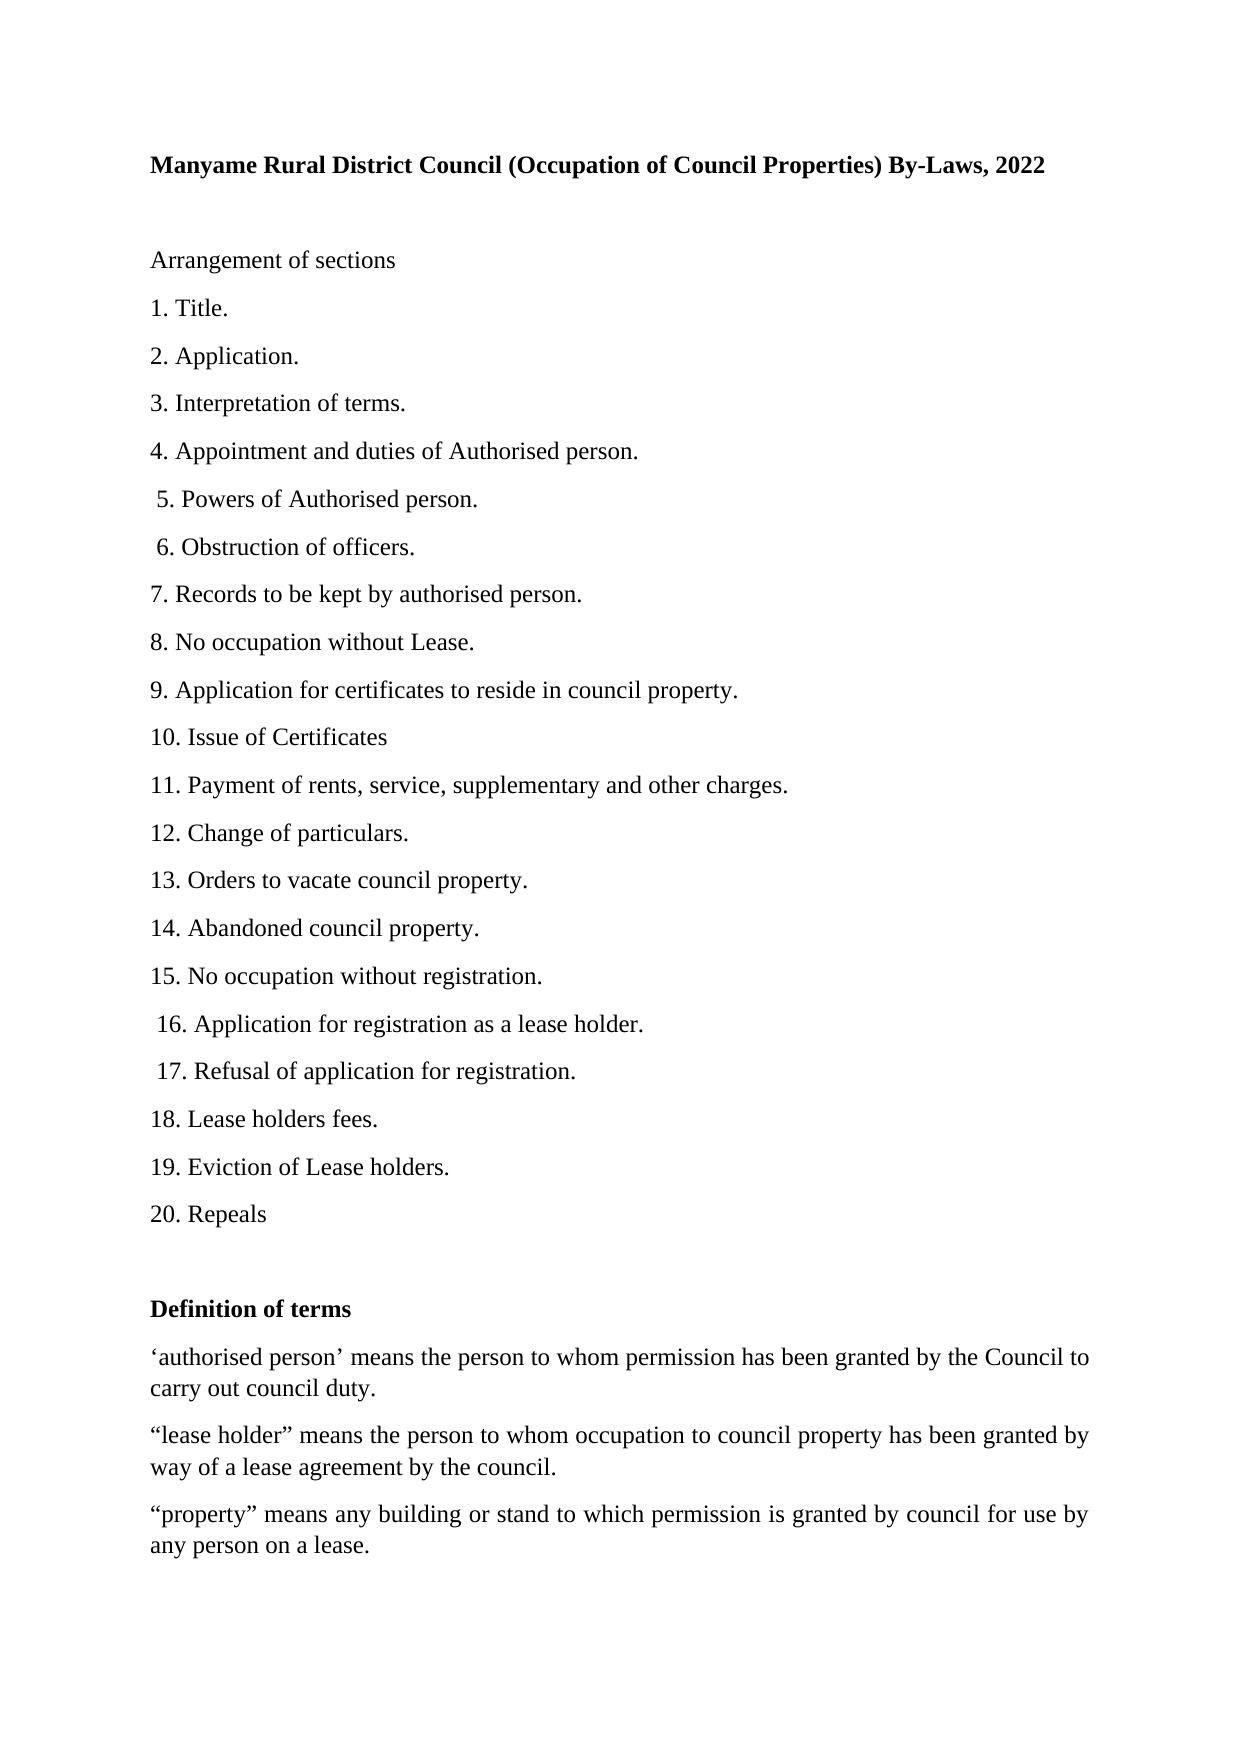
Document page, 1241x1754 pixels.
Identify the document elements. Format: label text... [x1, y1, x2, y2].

text 14. Abandoned council property. [150, 913, 1090, 942]
text 18. Lease holders fees. [150, 1104, 1090, 1133]
text 12. Change of particulars. [150, 818, 1090, 847]
text 5. Powers of Authorised person. [150, 484, 1090, 513]
text 9. Application for certificates to reside in council property. [150, 675, 1090, 703]
text 8. No occupation without Lease. [150, 627, 1090, 656]
text 20. Repeals [150, 1199, 1090, 1228]
text 7. Records to be kept by authorised person. [150, 579, 1090, 608]
text 13. Orders to vacate council property. [150, 866, 1090, 894]
text 2. Application. [150, 341, 1090, 369]
text 6. Obstruction of officers. [150, 532, 1090, 560]
text 16. Application for registration as a lease holder. [150, 1009, 1090, 1037]
text “lease holder” means the person to whom occupation to council property has been granted by way of a lease agreement by the council. [150, 1421, 1090, 1480]
text 17. Refusal of application for registration. [150, 1056, 1090, 1085]
text 11. Payment of rents, service, supplementary and other charges. [150, 770, 1090, 799]
text ‘authorised person’ means the person to whom permission has been granted by the Council to carry out council duty. [150, 1342, 1090, 1402]
text 3. Interpretation of terms. [150, 388, 1090, 417]
text Definition of terms [150, 1294, 1090, 1323]
text 15. No occupation without registration. [150, 961, 1090, 990]
text 4. Appointment and duties of Authorised person. [150, 436, 1090, 465]
text 19. Eviction of Lease holders. [150, 1152, 1090, 1181]
text 10. Issue of Certificates [150, 722, 1090, 751]
text 1. Title. [150, 293, 1090, 322]
text Arrangement of sections [150, 245, 1090, 274]
text Manyame Rural District Council (Occupation of Council Properties) By-Laws, 2022 [150, 150, 1090, 179]
text “property” means any building or stand to which permission is granted by council for use by any person on a lease. [150, 1499, 1090, 1559]
